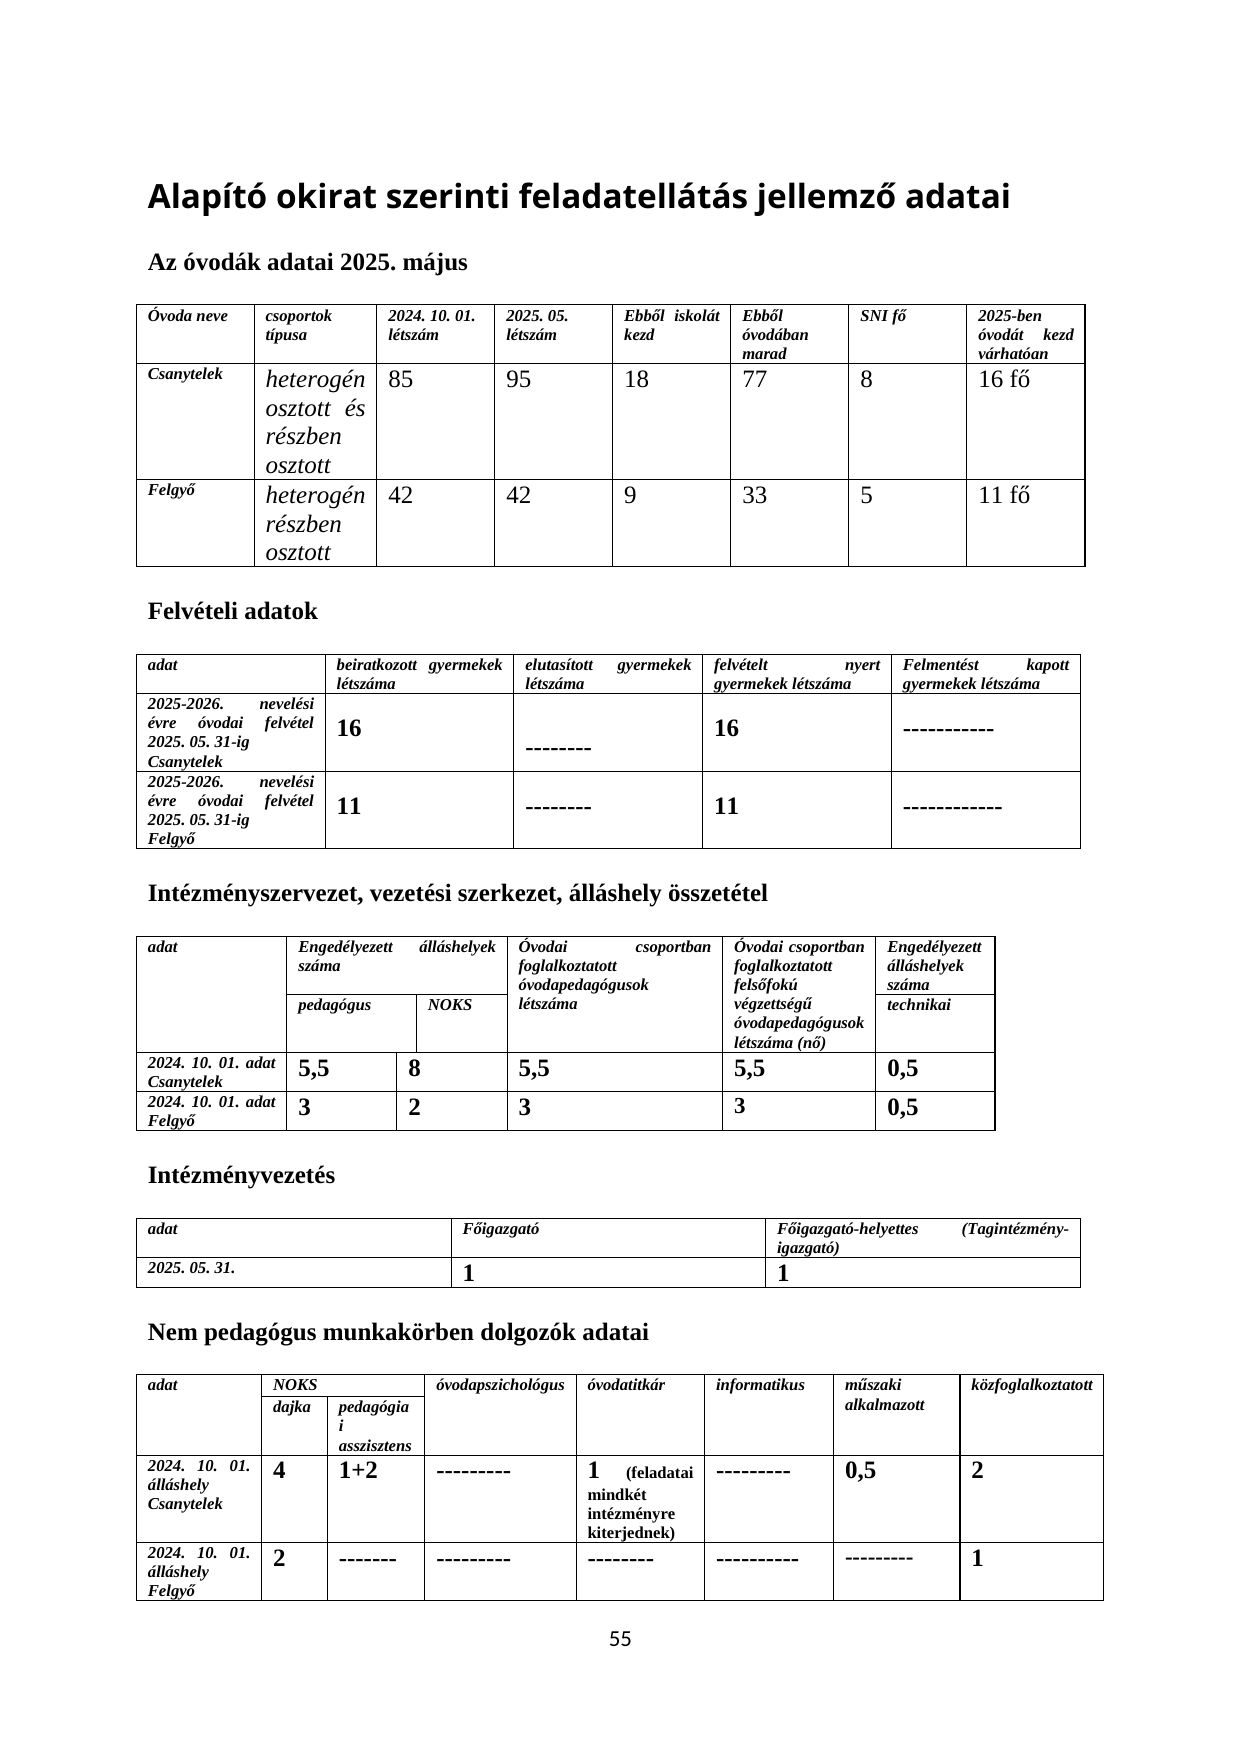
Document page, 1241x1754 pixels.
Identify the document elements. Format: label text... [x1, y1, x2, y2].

table_cell ---------- [705, 1543, 833, 1600]
table_header óvodapszichológus [425, 1375, 576, 1454]
table_cell 1 (feladatai mindkét intézményre kiterjednek) [577, 1456, 704, 1542]
table_cell 33 [731, 480, 848, 566]
table_cell heterogén osztott és részben osztott [255, 364, 376, 479]
table_cell 2025. 05. 31. [137, 1258, 451, 1287]
table_cell 3 [287, 1092, 396, 1130]
table_cell 9 [613, 480, 730, 566]
table_header SNI fő [849, 305, 966, 363]
subtitle Alapító okirat szerinti feladatellátás jellemző adatai [148, 173, 1093, 218]
table_cell -------- [514, 772, 702, 848]
table_cell 1 [452, 1258, 765, 1287]
table_cell 42 [495, 480, 612, 566]
table_cell 2025-2026. nevelési évre óvodai felvétel 2025. 05. 31-ig Csanytelek [137, 694, 325, 771]
table_cell -------- [577, 1543, 704, 1600]
table_cell 16 fő [967, 364, 1084, 479]
table_cell 11 [703, 772, 891, 848]
table_header Engedélyezett álláshelyek száma [287, 937, 507, 994]
table_cell 16 [326, 694, 513, 771]
table_cell 11 [326, 772, 513, 848]
table_cell 2025-2026. nevelési évre óvodai felvétel 2025. 05. 31-ig Felgyő [137, 772, 325, 848]
table_cell 11 fő [967, 480, 1084, 566]
table_cell 5,5 [723, 1053, 875, 1091]
table_cell 5,5 [508, 1053, 722, 1091]
text Felvételi adatok [148, 596, 1093, 625]
table_cell -------- [514, 694, 702, 771]
text Nem pedagógus munkakörben dolgozók adatai [148, 1317, 1093, 1345]
table_header NOKS [262, 1375, 424, 1396]
table_cell 1 [961, 1543, 1103, 1600]
table_cell 2024. 10. 01. adat Csanytelek [137, 1053, 286, 1091]
table_cell dajka [262, 1397, 327, 1454]
table_cell Felgyő [137, 480, 254, 566]
table_cell 18 [613, 364, 730, 479]
table_header Ebből óvodában marad [731, 305, 848, 363]
table_cell --------- [425, 1543, 576, 1600]
table_cell 95 [495, 364, 612, 479]
table_cell 0,5 [834, 1456, 959, 1542]
table_cell 1+2 [328, 1456, 424, 1542]
table_header műszaki alkalmazott [834, 1375, 959, 1454]
table_header Ebből iskolát kezd [613, 305, 730, 363]
table_cell 0,5 [876, 1053, 994, 1091]
table_header Engedélyezett álláshelyek száma [876, 937, 994, 994]
table_header Óvodai csoportban foglalkoztatott óvodapedagógusok létszáma [508, 937, 722, 1052]
table_header adat [137, 937, 286, 1052]
table_header 2025-ben óvodát kezd várhatóan [967, 305, 1084, 363]
table_cell 5,5 [287, 1053, 396, 1091]
table_cell 16 [703, 694, 891, 771]
table_header adat [137, 1219, 451, 1257]
table_header informatikus [705, 1375, 833, 1454]
table_cell --------- [705, 1456, 833, 1542]
text Intézményvezetés [148, 1160, 1093, 1189]
table_cell 2024. 10. 01. álláshely Csanytelek [137, 1456, 261, 1542]
table_cell 42 [377, 480, 494, 566]
table_header adat [137, 655, 325, 693]
table_cell --------- [834, 1543, 959, 1600]
table_cell 8 [849, 364, 966, 479]
text Az óvodák adatai 2025. május [148, 247, 1093, 276]
table_cell 0,5 [876, 1092, 994, 1130]
table_cell pedagógiai asszisztens [328, 1397, 424, 1454]
table_cell technikai [876, 995, 994, 1052]
table_cell 2 [397, 1092, 507, 1130]
table_header 2025. 05. létszám [495, 305, 612, 363]
table_header felvételt nyert gyermekek létszáma [703, 655, 891, 693]
table_header Óvoda neve [137, 305, 254, 363]
table_cell Csanytelek [137, 364, 254, 479]
table_cell 2 [262, 1543, 327, 1600]
table_cell 2 [961, 1456, 1103, 1542]
table_header közfoglalkoztatott [961, 1375, 1103, 1454]
table_header adat [137, 1375, 261, 1454]
table_cell pedagógus [287, 995, 416, 1052]
table_cell 2024. 10. 01. adat Felgyő [137, 1092, 286, 1130]
table_header óvodatitkár [577, 1375, 704, 1454]
table_cell 8 [397, 1053, 507, 1091]
table_cell --------- [425, 1456, 576, 1542]
table_header Óvodai csoportban foglalkoztatott felsőfokú végzettségű óvodapedagógusok létszáma (nő) [723, 937, 875, 1052]
table_cell 3 [723, 1092, 875, 1130]
table_cell 77 [731, 364, 848, 479]
table_cell 2024. 10. 01. álláshely Felgyő [137, 1543, 261, 1600]
table_cell ----------- [892, 694, 1080, 771]
table_header elutasított gyermekek létszáma [514, 655, 702, 693]
table_cell 1 [766, 1258, 1080, 1287]
table_header 2024. 10. 01. létszám [377, 305, 494, 363]
table_cell ------------ [892, 772, 1080, 848]
table_header beiratkozott gyermekek létszáma [326, 655, 513, 693]
table_cell 4 [262, 1456, 327, 1542]
table_header Felmentést kapott gyermekek létszáma [892, 655, 1080, 693]
table_cell 85 [377, 364, 494, 479]
table_cell 5 [849, 480, 966, 566]
table_cell heterogén részben osztott [255, 480, 376, 566]
table_cell ------- [328, 1543, 424, 1600]
table_header csoportok típusa [255, 305, 376, 363]
table_header Főigazgató [452, 1219, 765, 1257]
table_header Főigazgató-helyettes (Tagintézmény-igazgató) [766, 1219, 1080, 1257]
text Intézményszervezet, vezetési szerkezet, álláshely összetétel [148, 878, 1093, 907]
table_cell NOKS [417, 995, 507, 1052]
table_cell 3 [508, 1092, 722, 1130]
